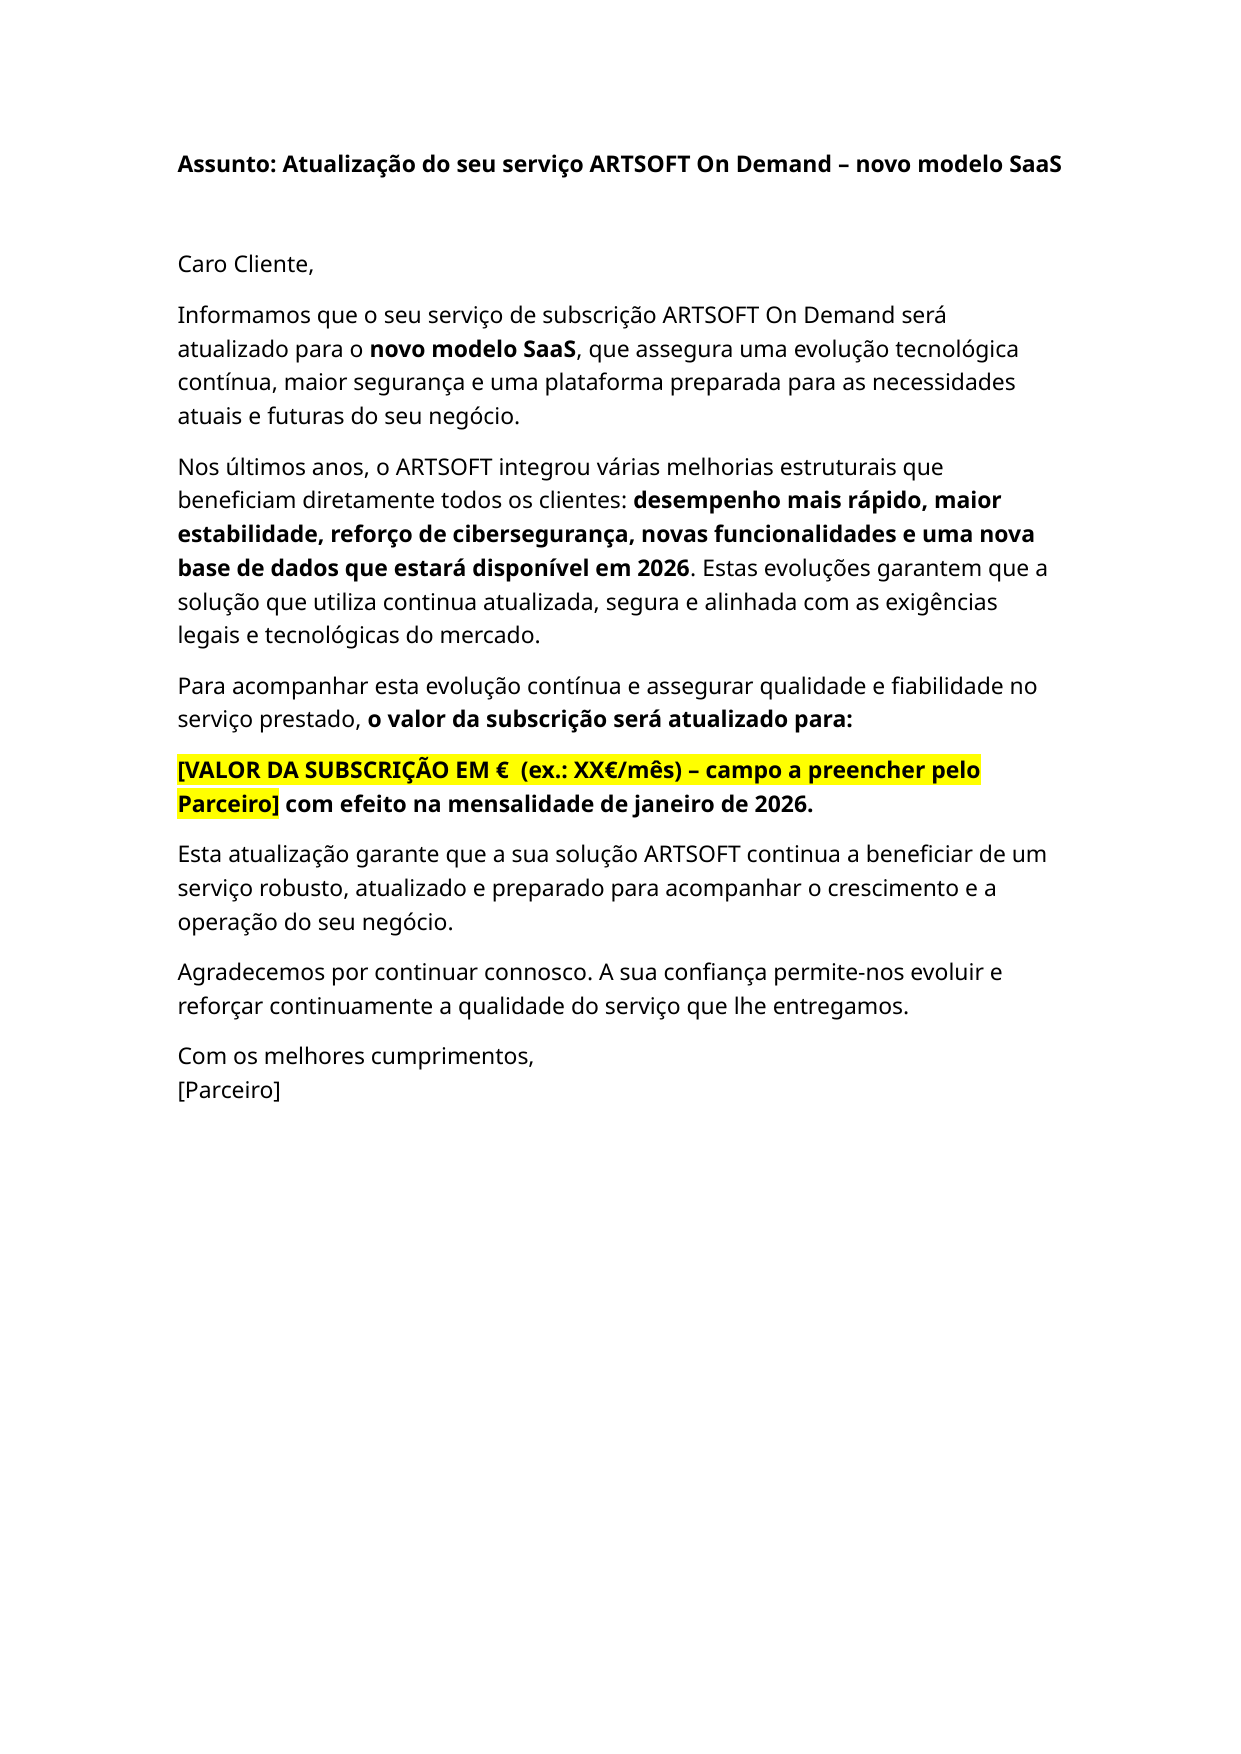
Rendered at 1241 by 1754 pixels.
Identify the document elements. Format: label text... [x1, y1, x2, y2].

text Agradecemos por continuar connosco. A sua confiança permite-nos evoluir e reforçar continuamente a qualidade do serviço que lhe entregamos. [177, 956, 1063, 1021]
text Esta atualização garante que a sua solução ARTSOFT continua a beneficiar de um serviço robusto, atualizado e preparado para acompanhar o crescimento e a operação do seu negócio. [177, 838, 1063, 937]
text Informamos que o seu serviço de subscrição ARTSOFT On Demand será atualizado para o novo modelo SaaS, que assegura uma evolução tecnológica contínua, maior segurança e uma plataforma preparada para as necessidades atuais e futuras do seu negócio. [177, 299, 1063, 431]
text Caro Cliente, [177, 248, 1063, 280]
text Assunto: Atualização do seu serviço ARTSOFT On Demand – novo modelo SaaS [177, 148, 1063, 179]
text Com os melhores cumprimentos, [Parceiro] [177, 1040, 1063, 1105]
text Para acompanhar esta evolução contínua e assegurar qualidade e fiabilidade no serviço prestado, o valor da subscrição será atualizado para: [177, 670, 1063, 735]
text [VALOR DA SUBSCRIÇÃO EM € (ex.: XX€/mês) – campo a preencher pelo Parceiro] com efeito na mensalidade de janeiro de 2026. [177, 754, 1063, 819]
text Nos últimos anos, o ARTSOFT integrou várias melhorias estruturais que beneficiam diretamente todos os clientes: desempenho mais rápido, maior estabilidade, reforço de cibersegurança, novas funcionalidades e uma nova base de dados que estará disponível em 2026. Estas evoluções garantem que a solução que utiliza continua atualizada, segura e alinhada com as exigências legais e tecnológicas do mercado. [177, 451, 1063, 651]
